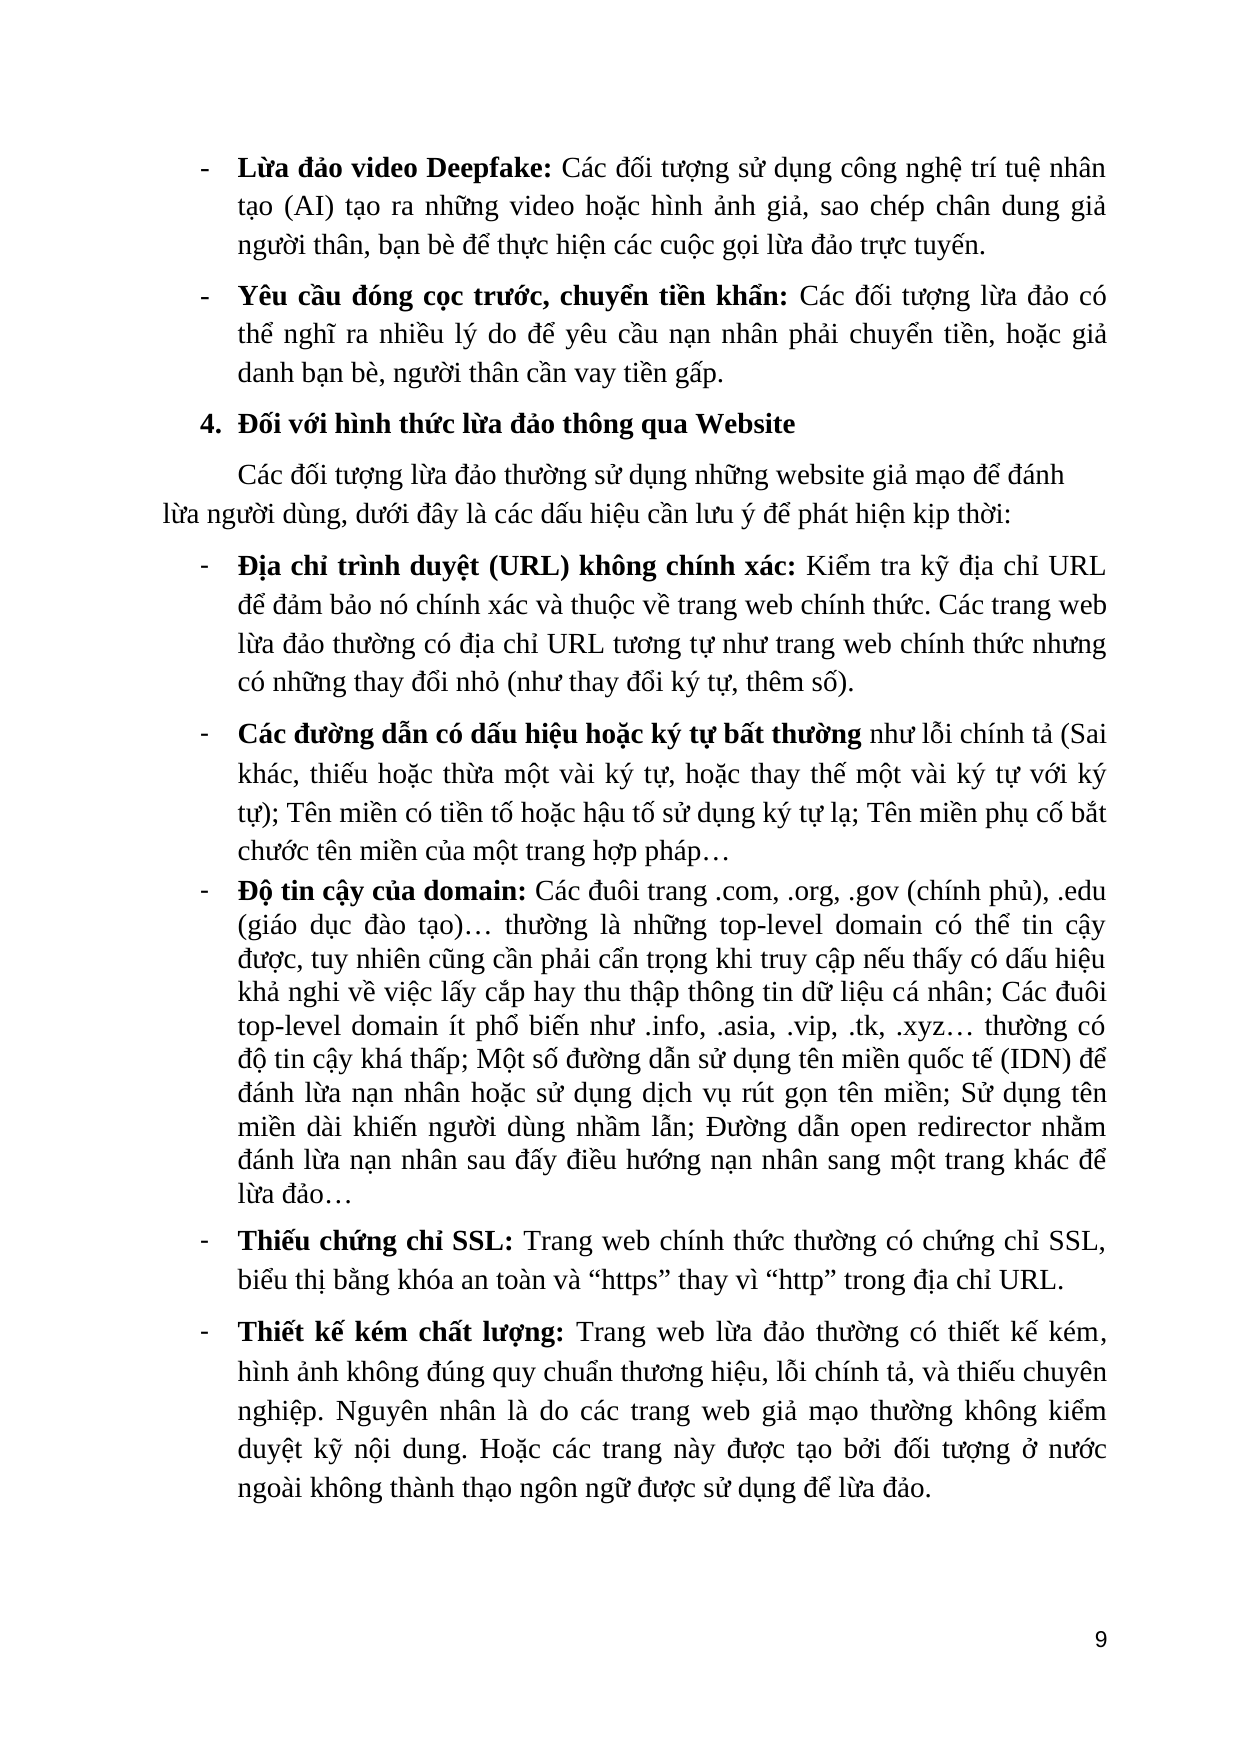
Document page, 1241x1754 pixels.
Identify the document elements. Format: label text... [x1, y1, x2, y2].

subtitle Đối với hình thức lừa đảo thông qua Website [200, 406, 1107, 440]
list Độ tin cậy của domain: Các đuôi trang .com, .org, .gov (chính phủ), .edu (giáo dục đào tạo)… thường là những top-level domain có thể tin cậy được, tuy nhiên cũng cần phải cẩn trọng khi truy cập nếu thấy có dấu hiệu khả nghi về việc lấy cắp hay thu thập thông tin dữ liệu cá nhân; Các đuôi top-level domain ít phổ biến như .info, .asia, .vip, .tk, .xyz… thường có độ tin cậy khá thấp; Một số đường dẫn sử dụng tên miền quốc tế (IDN) để đánh lừa nạn nhân hoặc sử dụng dịch vụ rút gọn tên miền; Sử dụng tên miền dài khiến người dùng nhầm lẫn; Đường dẫn open redirector nhằm đánh lừa nạn nhân sau đấy điều hướng nạn nhân sang một trang khác để lừa đảo… [200, 872, 1107, 1209]
text Các đối tượng lừa đảo thường sử dụng những website giả mạo để đánh lừa người dùng, dưới đây là các dấu hiệu cần lưu ý để phát hiện kịp thời: [162, 457, 1107, 529]
list Các đường dẫn có dấu hiệu hoặc ký tự bất thường như lỗi chính tả (Sai khác, thiếu hoặc thừa một vài ký tự, hoặc thay thế một vài ký tự với ký tự); Tên miền có tiền tố hoặc hậu tố sử dụng ký tự lạ; Tên miền phụ cố bắt chước tên miền của một trang hợp pháp… [200, 716, 1107, 867]
list Yêu cầu đóng cọc trước, chuyển tiền khẩn: Các đối tượng lừa đảo có thể nghĩ ra nhiều lý do để yêu cầu nạn nhân phải chuyển tiền, hoặc giả danh bạn bè, người thân cần vay tiền gấp. [200, 278, 1107, 389]
list Thiết kế kém chất lượng: Trang web lừa đảo thường có thiết kế kém, hình ảnh không đúng quy chuẩn thương hiệu, lỗi chính tả, và thiếu chuyên nghiệp. Nguyên nhân là do các trang web giả mạo thường không kiểm duyệt kỹ nội dung. Hoặc các trang này được tạo bởi đối tượng ở nước ngoài không thành thạo ngôn ngữ được sử dụng để lừa đảo. [200, 1313, 1107, 1503]
list Lừa đảo video Deepfake: Các đối tượng sử dụng công nghệ trí tuệ nhân tạo (AI) tạo ra những video hoặc hình ảnh giả, sao chép chân dung giả người thân, bạn bè để thực hiện các cuộc gọi lừa đảo trực tuyến. [200, 150, 1107, 261]
list Địa chỉ trình duyệt (URL) không chính xác: Kiểm tra kỹ địa chỉ URL để đảm bảo nó chính xác và thuộc về trang web chính thức. Các trang web lừa đảo thường có địa chỉ URL tương tự như trang web chính thức nhưng có những thay đổi nhỏ (như thay đổi ký tự, thêm số). [200, 547, 1107, 698]
list Thiếu chứng chỉ SSL: Trang web chính thức thường có chứng chỉ SSL, biểu thị bằng khóa an toàn và “https” thay vì “http” trong địa chỉ URL. [200, 1222, 1107, 1296]
